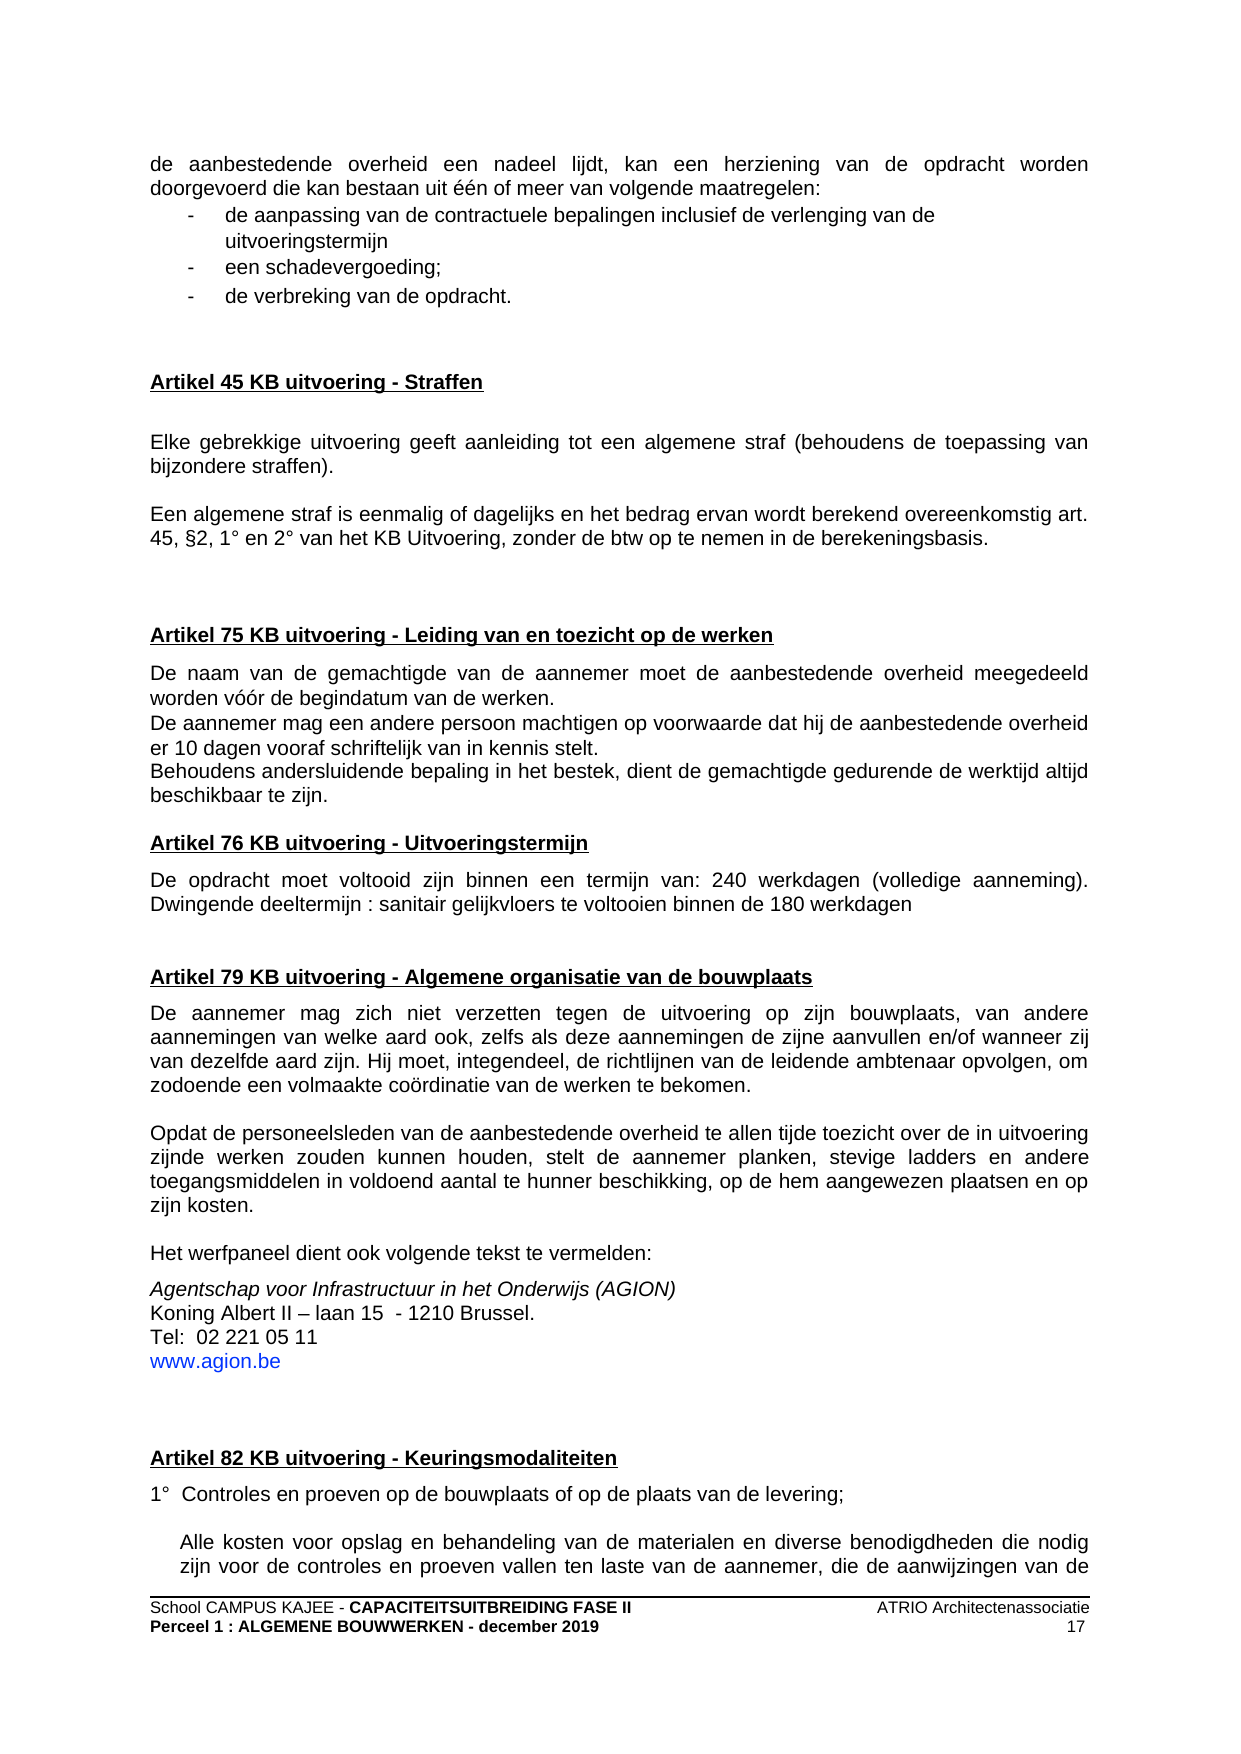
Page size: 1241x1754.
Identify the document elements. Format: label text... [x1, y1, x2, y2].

text Artikel 82 KB uitvoering - Keuringsmodaliteiten [150, 1446, 1090, 1470]
text Artikel 45 KB uitvoering - Straffen [150, 370, 1090, 394]
text Tel: 02 221 05 11 [150, 1325, 1072, 1349]
text www.agion.be [150, 1349, 1072, 1373]
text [179, 1530, 1090, 1578]
text De naam van de gemachtigde van de aannemer moet de aanbestedende overheid meegedeeld worden vóór de begindatum van de werken. [150, 659, 1090, 709]
text 1° Controles en proeven op de bouwplaats of op de plaats van de levering; [150, 1482, 1090, 1506]
text Elke gebrekkige uitvoering geeft aanleiding tot een algemene straf (behoudens de toepassing van bijzondere straffen). [150, 430, 1090, 478]
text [150, 152, 1090, 200]
text De aannemer mag zich niet verzetten tegen de uitvoering op zijn bouwplaats, van andere aannemingen van welke aard ook, zelfs als deze aannemingen de zijne aanvullen en/of wanneer zij van dezelfde aard zijn. Hij moet, integendeel, de richtlijnen van de leidende ambtenaar opvolgen, om zodoende een volmaakte coördinatie van de werken te bekomen. [150, 1001, 1090, 1097]
text De aannemer mag een andere persoon machtigen op voorwaarde dat hij de aanbestedende overheid er 10 dagen vooraf schriftelijk van in kennis stelt. [150, 709, 1090, 759]
text Artikel 79 KB uitvoering - Algemene organisatie van de bouwplaats [150, 964, 1090, 988]
text Opdat de personeelsleden van de aanbestedende overheid te allen tijde toezicht over de in uitvoering zijnde werken zouden kunnen houden, stelt de aannemer planken, stevige ladders en andere toegangsmiddelen in voldoend aantal te hunner beschikking, op de hem aangewezen plaatsen en op zijn kosten. [150, 1121, 1090, 1217]
text Agentschap voor Infrastructuur in het Onderwijs (AGION) [150, 1277, 1090, 1301]
text Artikel 76 KB uitvoering - Uitvoeringstermijn [150, 831, 1090, 855]
list de aanpassing van de contractuele bepalingen inclusief de verlenging van de uitvoeringstermijn [187, 200, 1090, 252]
text Een algemene straf is eenmalig of dagelijks en het bedrag ervan wordt berekend overeenkomstig art. 45, §2, 1° en 2° van het KB Uitvoering, zonder de btw op te nemen in de berekeningsbasis. [150, 502, 1090, 550]
text Behoudens andersluidende bepaling in het bestek, dient de gemachtigde gedurende de werktijd altijd beschikbaar te zijn. [150, 759, 1090, 807]
text Koning Albert II – laan 15 - 1210 Brussel. [150, 1301, 1072, 1325]
list de verbreking van de opdracht. [187, 281, 1090, 309]
list een schadevergoeding; [187, 252, 1090, 281]
text Het werfpaneel dient ook volgende tekst te vermelden: [150, 1241, 1090, 1264]
text Artikel 75 KB uitvoering - Leiding van en toezicht op de werken [150, 623, 1090, 647]
text De opdracht moet voltooid zijn binnen een termijn van: 240 werkdagen (volledige aanneming). Dwingende deeltermijn : sanitair gelijkvloers te voltooien binnen de 180 werkdagen [150, 868, 1090, 916]
